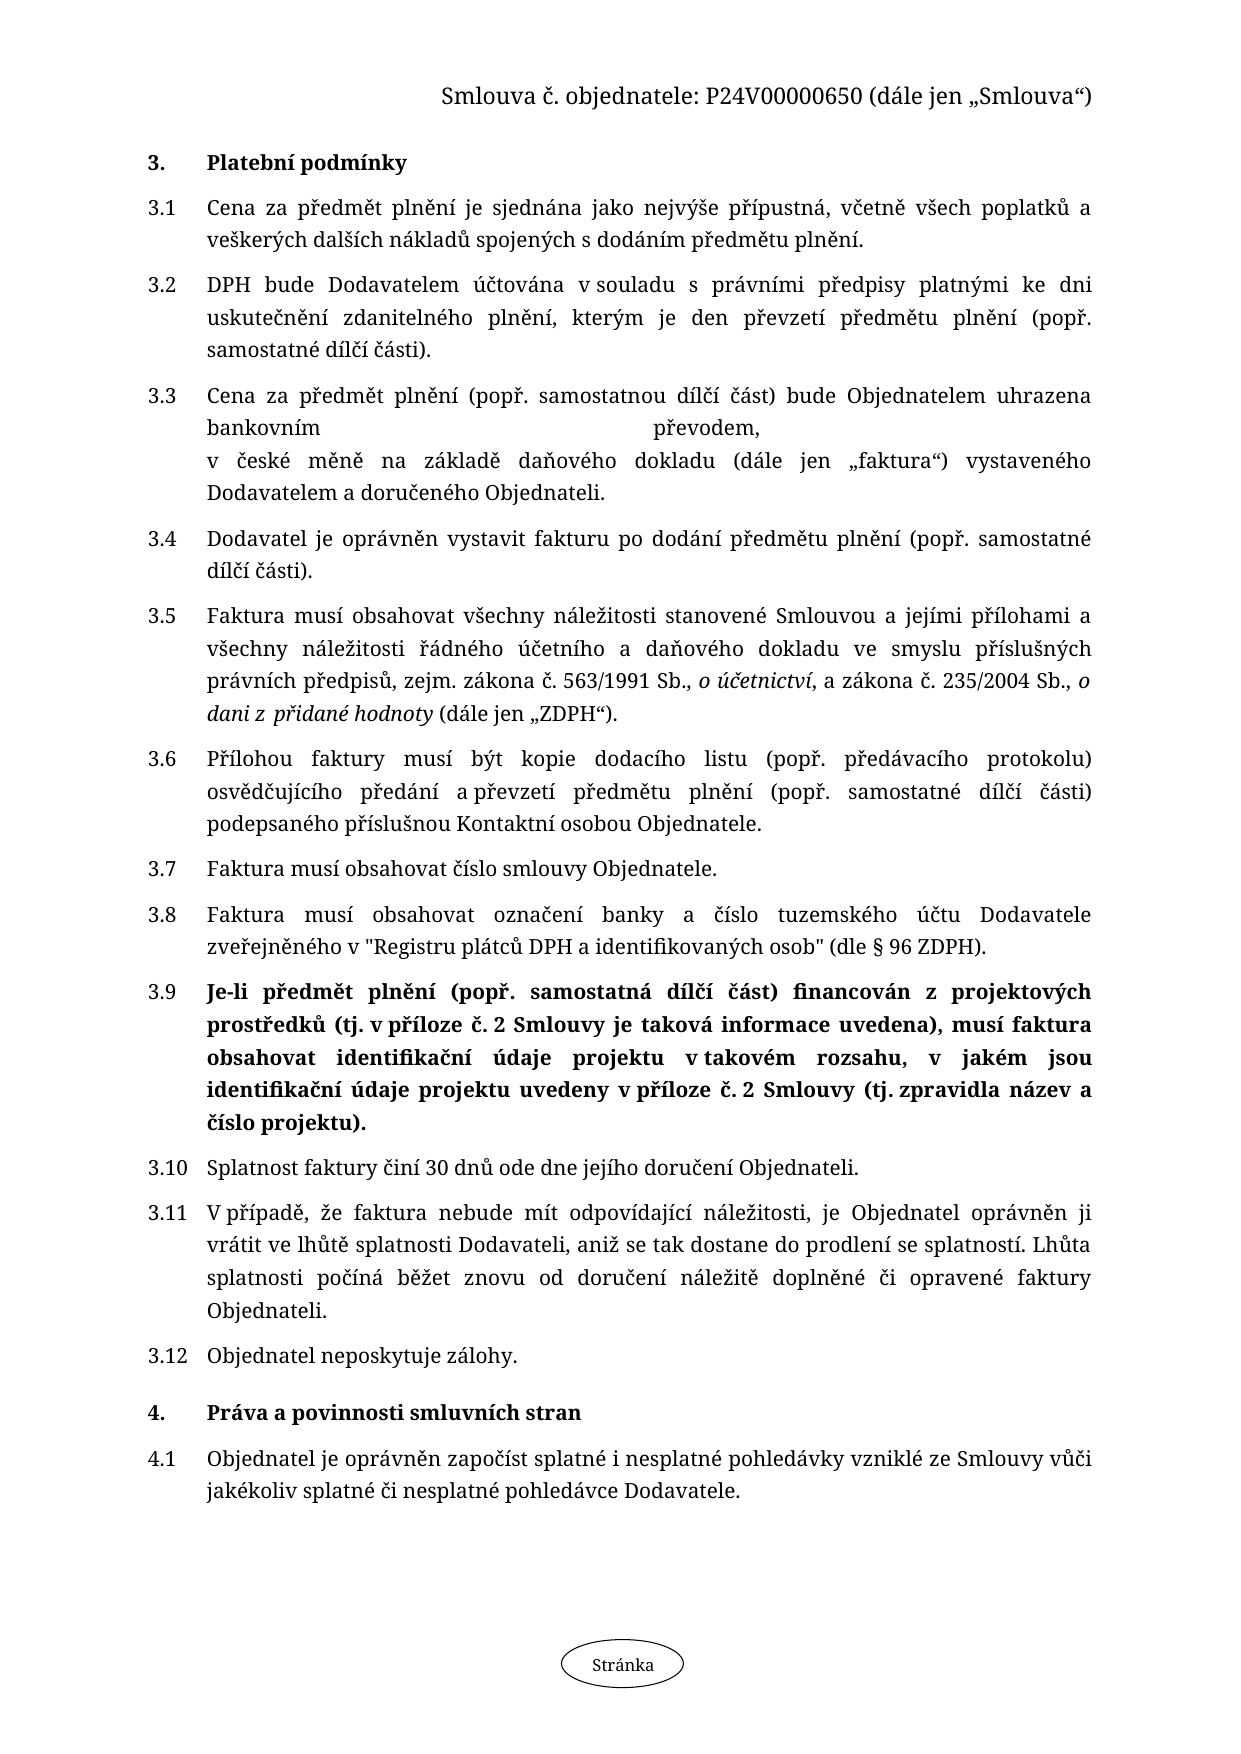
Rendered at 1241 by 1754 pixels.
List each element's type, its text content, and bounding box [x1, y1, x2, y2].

list Faktura musí obsahovat číslo smlouvy Objednatele. [148, 854, 1093, 883]
list DPH bude Dodavatelem účtována v souladu s právními předpisy platnými ke dni uskutečnění zdanitelného plnění, kterým je den převzetí předmětu plnění (popř. samostatné dílčí části). [148, 270, 1093, 364]
list Objednatel je oprávněn započíst splatné i nesplatné pohledávky vzniklé ze Smlouvy vůči jakékoliv splatné či nesplatné pohledávce Dodavatele. [148, 1444, 1093, 1505]
list Je-li předmět plnění (popř. samostatná dílčí část) financován z projektových prostředků (tj. v příloze č. 2 Smlouvy je taková informace uvedena), musí faktura obsahovat identifikační údaje projektu v takovém rozsahu, v jakém jsou identifikační údaje projektu uvedeny v příloze č. 2 Smlouvy (tj. zpravidla název a číslo projektu). [148, 977, 1093, 1136]
list Cena za předmět plnění je sjednána jako nejvýše přípustná, včetně všech poplatků a veškerých dalších nákladů spojených s dodáním předmětu plnění. [148, 193, 1093, 254]
list Objednatel neposkytuje zálohy. [148, 1341, 1093, 1369]
list Přílohou faktury musí být kopie dodacího listu (popř. předávacího protokolu) osvědčujícího předání a převzetí předmětu plnění (popř. samostatné dílčí části) podepsaného příslušnou Kontaktní osobou Objednatele. [148, 744, 1093, 838]
list Práva a povinnosti smluvních stran [148, 1398, 1093, 1427]
list Cena za předmět plnění (popř. samostatnou dílčí část) bude Objednatelem uhrazena bankovním převodem, v české měně na základě daňového dokladu (dále jen „faktura“) vystaveného Dodavatelem a doručeného Objednateli. [148, 381, 1093, 507]
list Platební podmínky [148, 148, 1093, 176]
list Faktura musí obsahovat všechny náležitosti stanovené Smlouvou a jejími přílohami a všechny náležitosti řádného účetního a daňového dokladu ve smyslu příslušných právních předpisů, zejm. zákona č. 563/1991 Sb., o účetnictví, a zákona č. 235/2004 Sb., o dani z přidané hodnoty (dále jen „ZDPH“). [148, 601, 1093, 728]
list Dodavatel je oprávněn vystavit fakturu po dodání předmětu plnění (popř. samostatné dílčí části). [148, 524, 1093, 585]
list Splatnost faktury činí 30 dnů ode dne jejího doručení Objednateli. [148, 1153, 1093, 1181]
list Faktura musí obsahovat označení banky a číslo tuzemského účtu Dodavatele zveřejněného v "Registru plátců DPH a identifikovaných osob" (dle § 96 ZDPH). [148, 900, 1093, 961]
list V případě, že faktura nebude mít odpovídající náležitosti, je Objednatel oprávněn ji vrátit ve lhůtě splatnosti Dodavateli, aniž se tak dostane do prodlení se splatností. Lhůta splatnosti počíná běžet znovu od doručení náležitě doplněné či opravené faktury Objednateli. [148, 1198, 1093, 1324]
